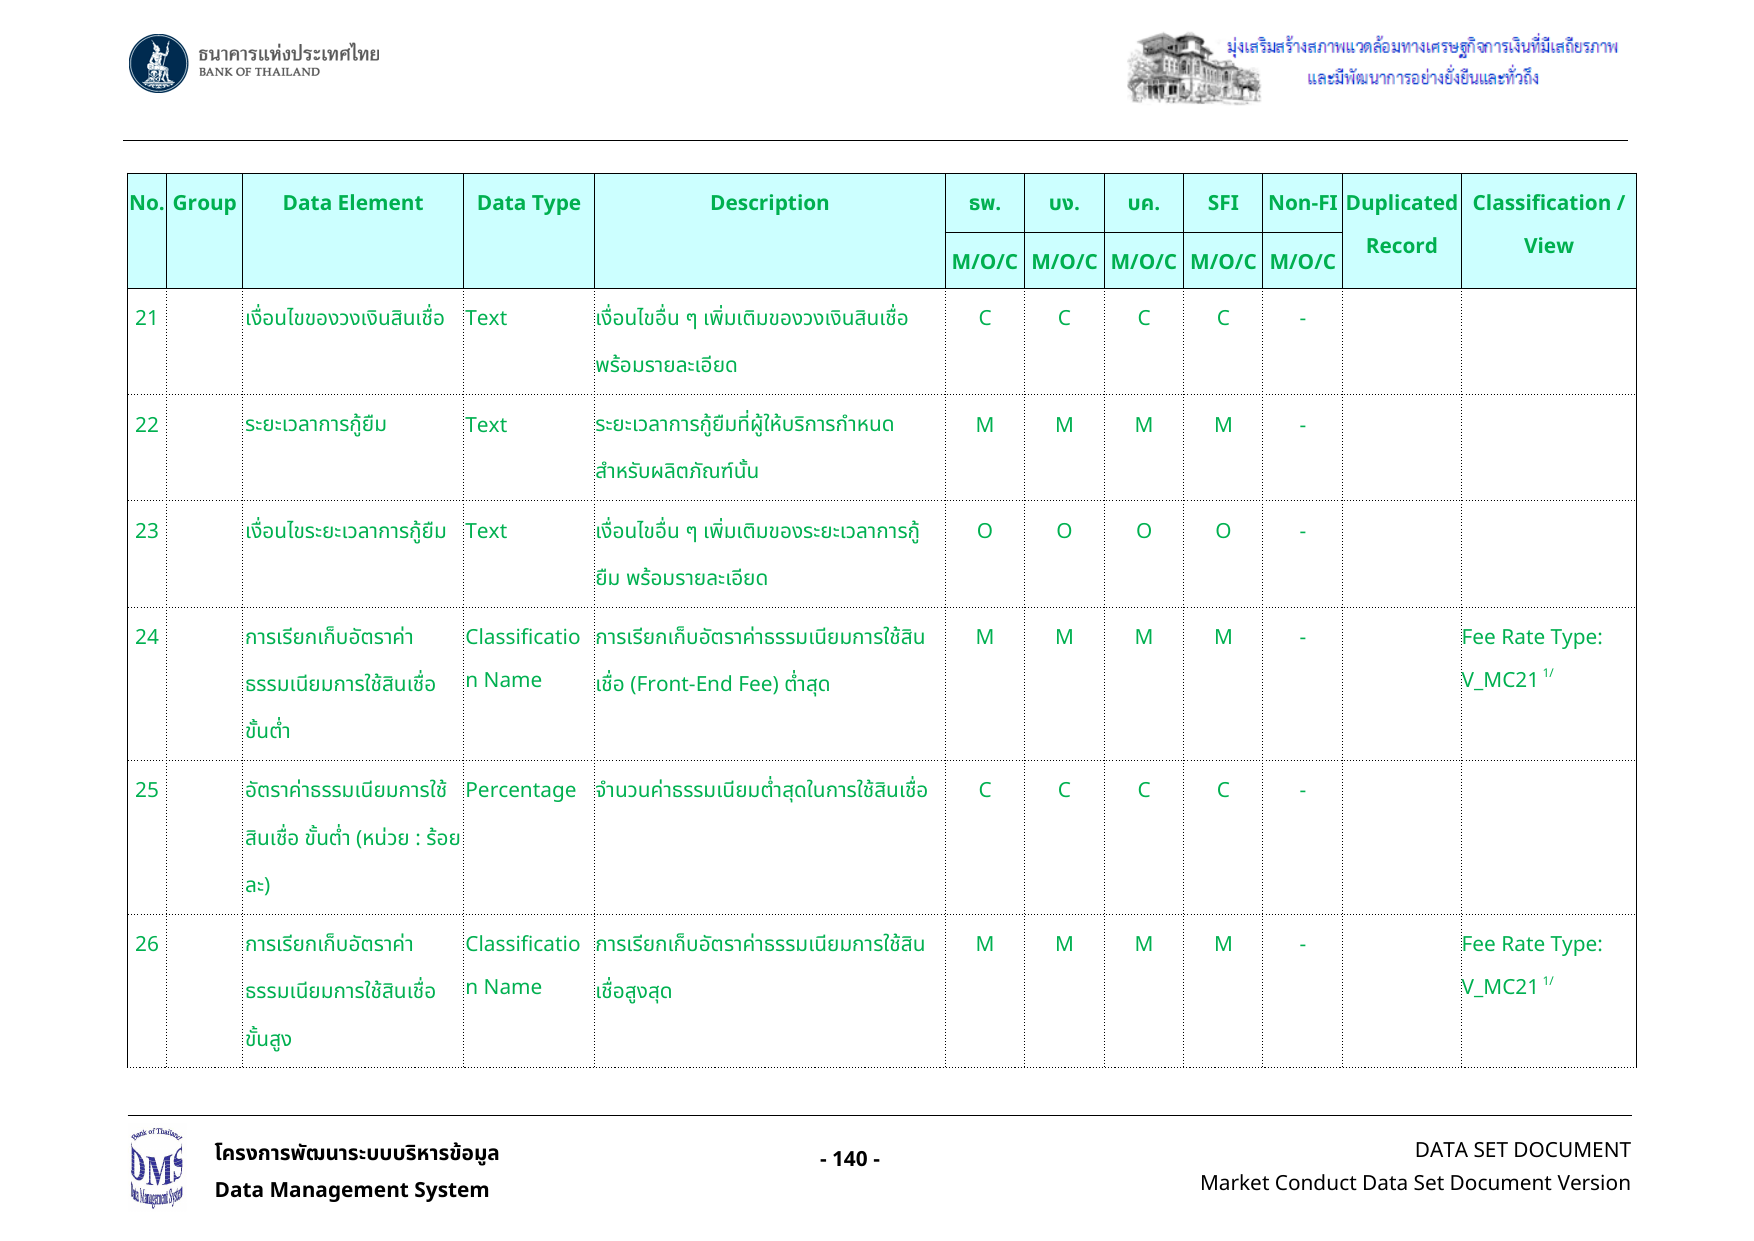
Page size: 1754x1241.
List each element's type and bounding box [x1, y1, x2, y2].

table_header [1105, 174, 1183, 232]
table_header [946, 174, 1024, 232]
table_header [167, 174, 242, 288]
picture [118, 24, 391, 103]
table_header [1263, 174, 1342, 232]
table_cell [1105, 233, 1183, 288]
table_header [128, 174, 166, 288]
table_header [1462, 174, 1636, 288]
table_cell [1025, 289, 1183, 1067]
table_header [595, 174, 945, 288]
picture [127, 1123, 187, 1212]
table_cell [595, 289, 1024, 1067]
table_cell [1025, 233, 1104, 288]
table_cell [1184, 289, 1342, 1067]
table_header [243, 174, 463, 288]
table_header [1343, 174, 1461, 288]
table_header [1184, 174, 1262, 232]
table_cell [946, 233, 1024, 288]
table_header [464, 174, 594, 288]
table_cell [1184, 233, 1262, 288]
picture [1126, 28, 1622, 108]
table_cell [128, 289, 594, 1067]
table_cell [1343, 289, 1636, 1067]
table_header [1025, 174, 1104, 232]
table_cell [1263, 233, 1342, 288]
